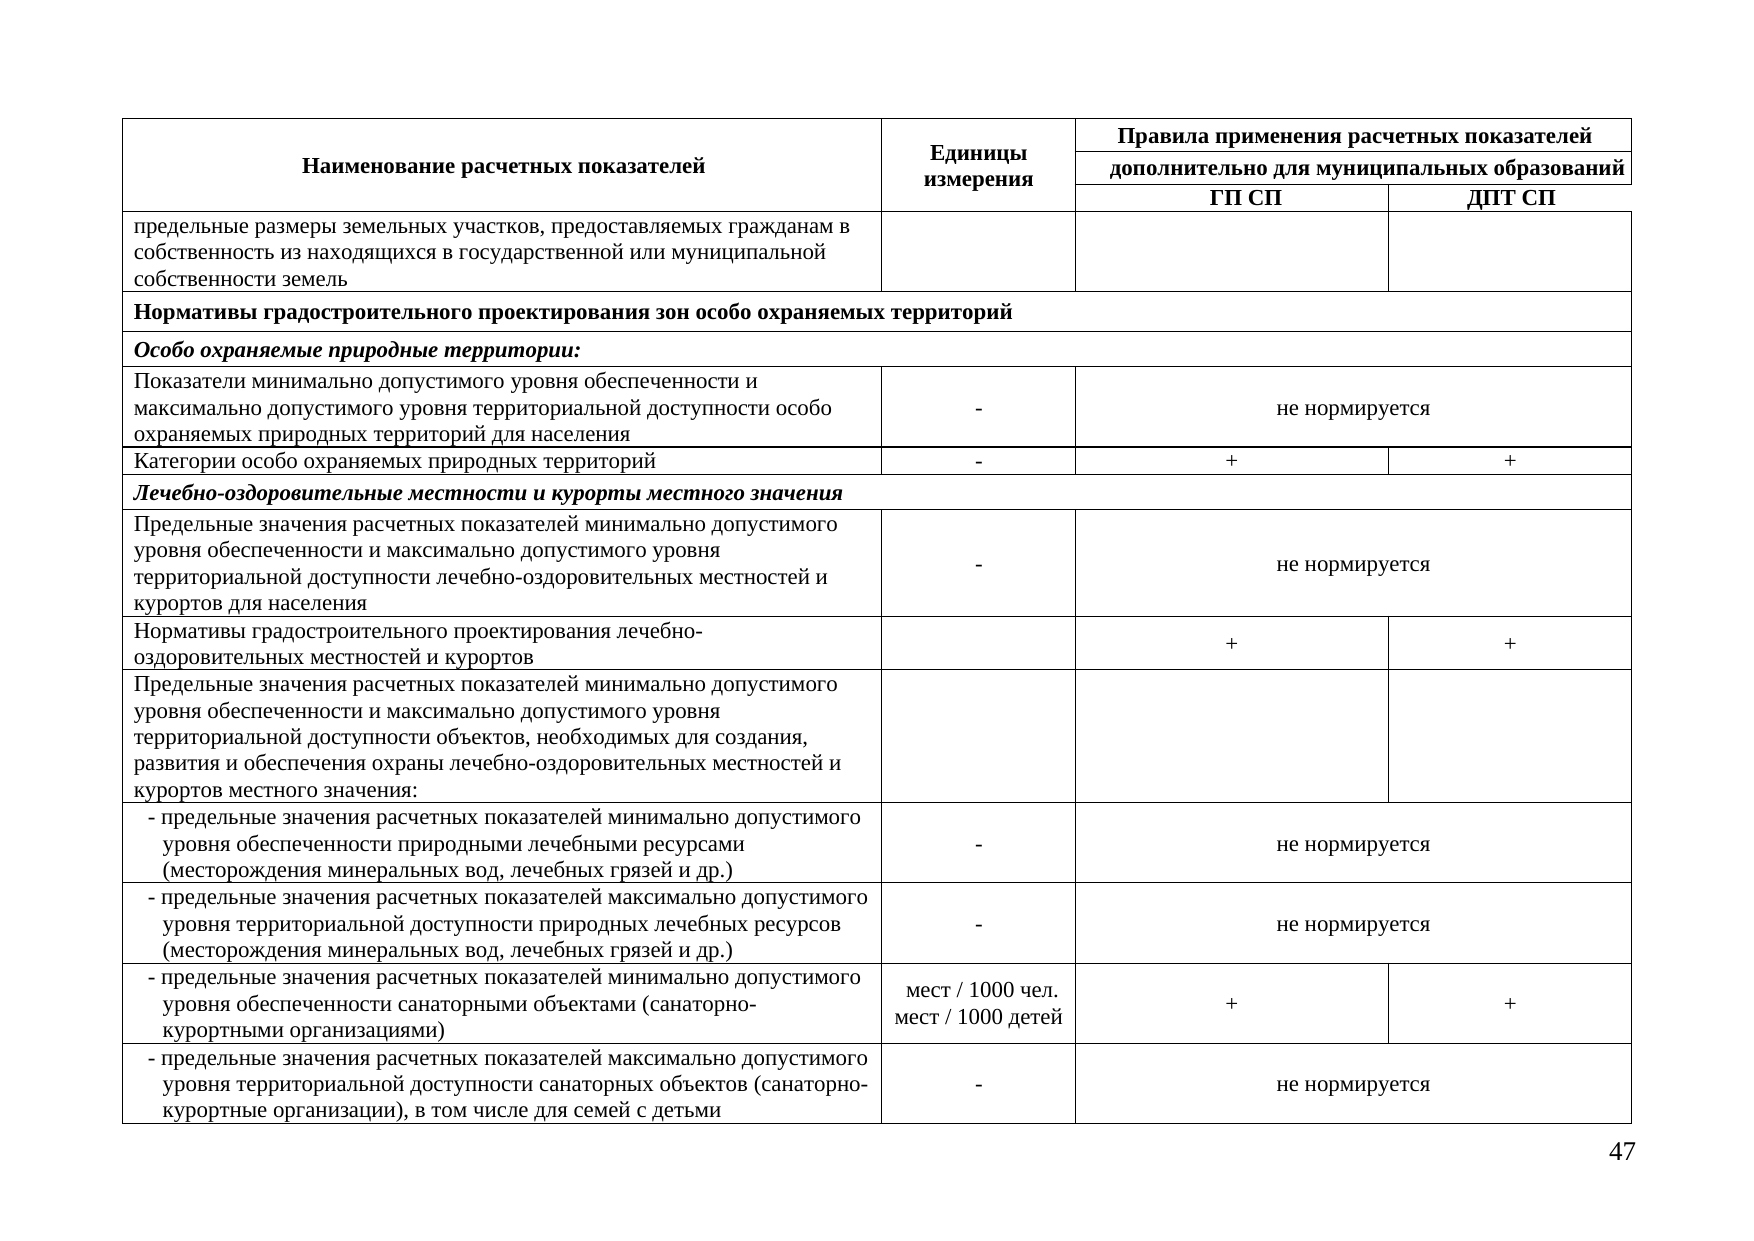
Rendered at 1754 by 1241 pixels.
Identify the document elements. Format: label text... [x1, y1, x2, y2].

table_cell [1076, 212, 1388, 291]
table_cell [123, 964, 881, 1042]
table_cell дополнительно для муниципальных образований [1100, 152, 1631, 183]
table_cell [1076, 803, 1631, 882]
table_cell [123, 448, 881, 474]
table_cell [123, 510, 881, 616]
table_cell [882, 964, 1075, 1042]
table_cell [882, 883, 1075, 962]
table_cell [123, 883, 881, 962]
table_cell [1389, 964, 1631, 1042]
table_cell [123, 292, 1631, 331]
table_header Единицы измерения [882, 119, 1075, 211]
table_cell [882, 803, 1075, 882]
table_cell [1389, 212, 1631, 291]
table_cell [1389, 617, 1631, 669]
table_cell ГП СП [1100, 185, 1388, 211]
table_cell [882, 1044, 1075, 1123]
table_cell ДПТ СП [1389, 185, 1632, 211]
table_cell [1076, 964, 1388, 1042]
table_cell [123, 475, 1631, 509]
table_cell [1076, 185, 1100, 211]
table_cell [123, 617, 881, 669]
table_header Правила применения расчетных показателей [1076, 119, 1631, 151]
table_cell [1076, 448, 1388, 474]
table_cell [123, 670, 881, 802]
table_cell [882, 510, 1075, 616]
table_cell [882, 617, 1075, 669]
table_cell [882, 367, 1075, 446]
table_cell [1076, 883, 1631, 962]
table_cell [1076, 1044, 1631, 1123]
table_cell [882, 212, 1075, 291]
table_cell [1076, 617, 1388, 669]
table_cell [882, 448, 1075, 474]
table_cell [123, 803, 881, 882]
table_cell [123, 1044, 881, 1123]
table_header Наименование расчетных показателей [123, 119, 881, 211]
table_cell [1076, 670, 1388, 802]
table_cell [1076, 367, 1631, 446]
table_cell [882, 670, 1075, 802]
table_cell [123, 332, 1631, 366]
table_cell [1076, 152, 1100, 183]
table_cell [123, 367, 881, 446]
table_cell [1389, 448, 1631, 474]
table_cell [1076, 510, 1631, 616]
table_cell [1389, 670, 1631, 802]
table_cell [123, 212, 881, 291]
